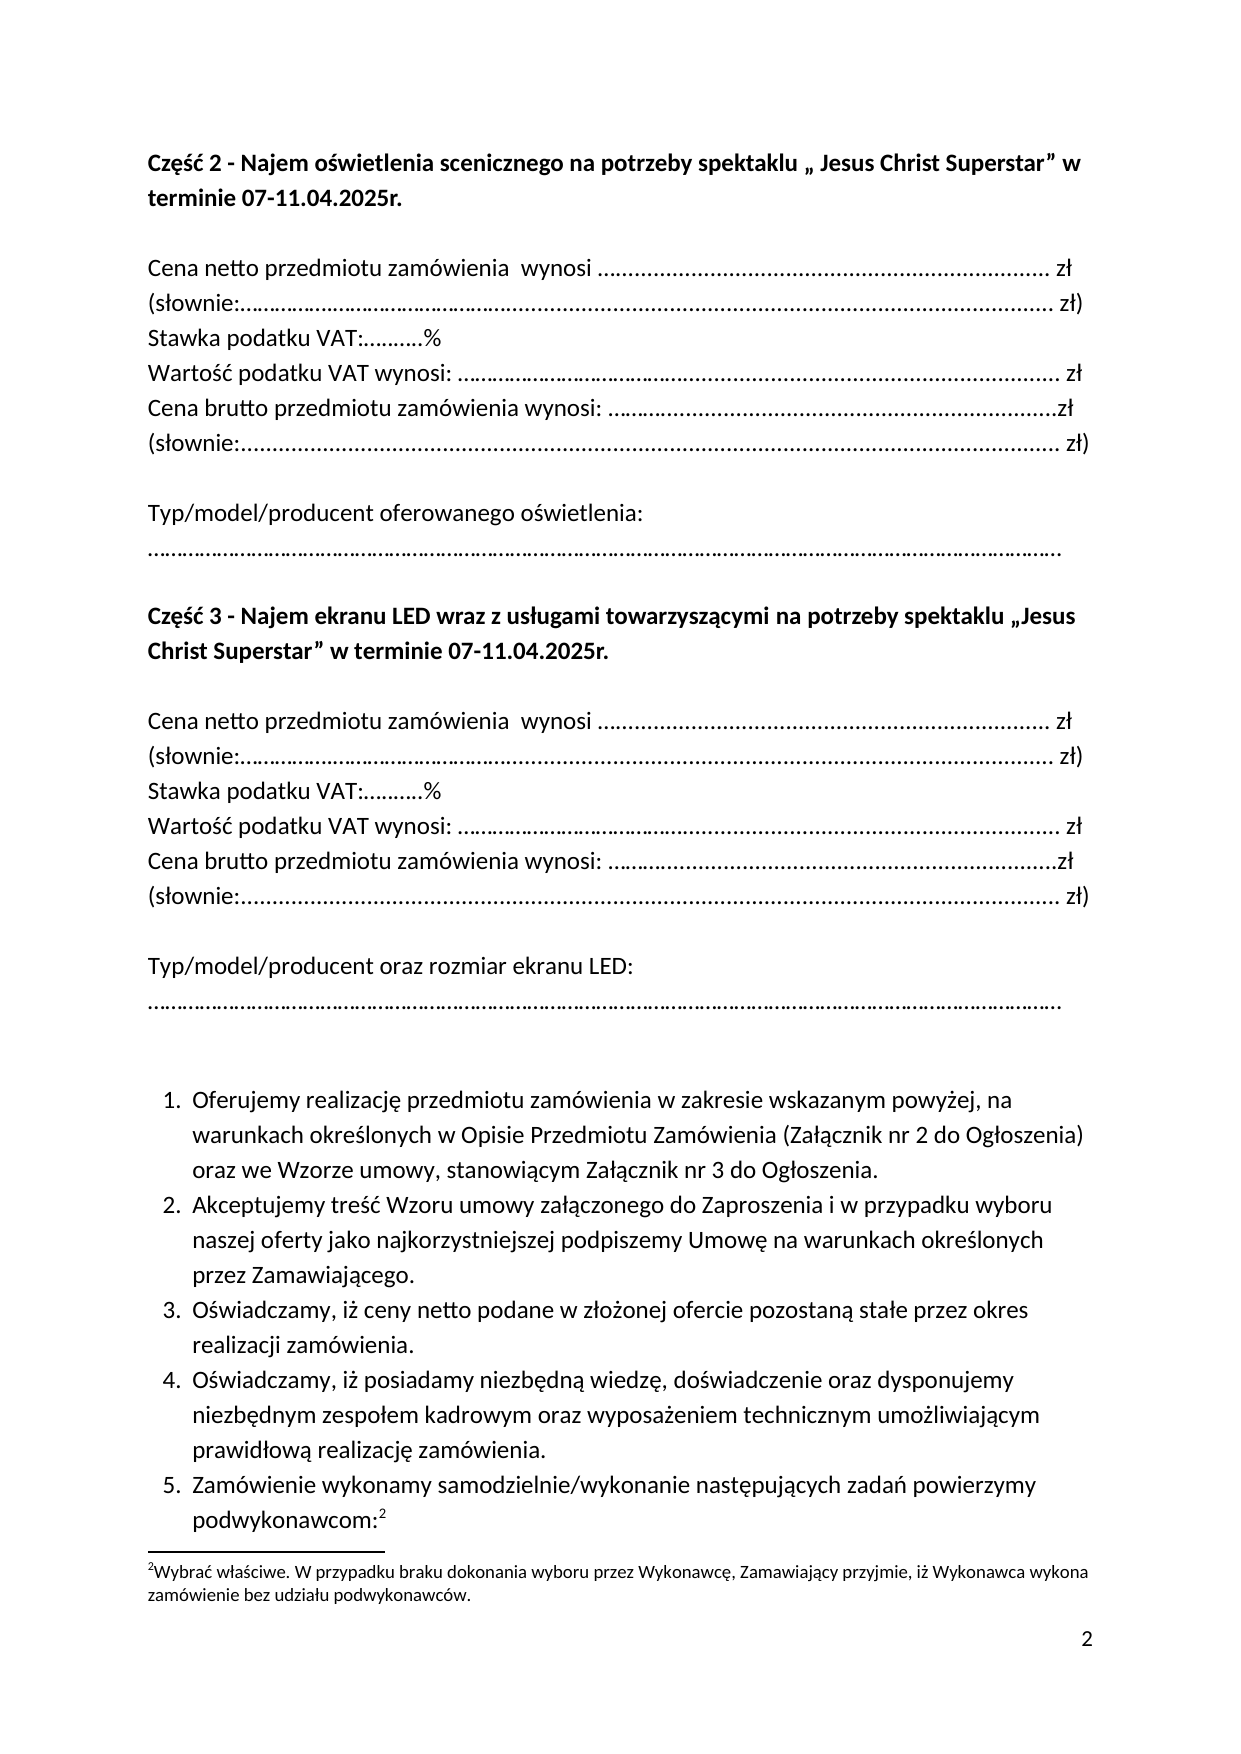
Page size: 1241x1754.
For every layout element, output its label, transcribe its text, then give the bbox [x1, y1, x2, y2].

text Typ/model/producent oferowanego oświetlenia: …………………………………………………………………………………………………………………………………………… [148, 498, 1093, 563]
text Cena brutto przedmiotu zamówienia wynosi: ………...............................................................zł [148, 393, 1093, 423]
text Część 3 - Najem ekranu LED wraz z usługami towarzyszącymi na potrzeby spektaklu „Jesus Christ Superstar” w terminie 07-11.04.2025r. [148, 600, 1093, 665]
text Typ/model/producent oraz rozmiar ekranu LED: …………………………………………………………………………………………………………………………………………… [148, 950, 1093, 1015]
text Cena netto przedmiotu zamówienia wynosi …..................................................................... zł [148, 253, 1093, 283]
list Oświadczamy, iż posiadamy niezbędną wiedzę, doświadczenie oraz dysponujemy niezbędnym zespołem kadrowym oraz wyposażeniem technicznym umożliwiającym prawidłową realizację zamówienia. [162, 1364, 1093, 1465]
text (słownie:.................................................................................................................................. zł) [148, 880, 1093, 910]
list Akceptujemy treść Wzoru umowy załączonego do Zaproszenia i w przypadku wyboru naszej oferty jako najkorzystniejszej podpiszemy Umowę na warunkach określonych przez Zamawiającego. [162, 1189, 1093, 1290]
list Oferujemy realizację przedmiotu zamówienia w zakresie wskazanym powyżej, na warunkach określonych w Opisie Przedmiotu Zamówienia (Załącznik nr 2 do Ogłoszenia) oraz we Wzorze umowy, stanowiącym Załącznik nr 3 do Ogłoszenia. [162, 1084, 1093, 1185]
text (słownie:…………….…………………………....................................................................................... zł) [148, 288, 1093, 318]
text Wartość podatku VAT wynosi: …………………………………............................................................ zł [148, 358, 1093, 388]
text Cena brutto przedmiotu zamówienia wynosi: ………...............................................................zł [148, 845, 1093, 875]
text Stawka podatku VAT:…..…..% [148, 323, 1093, 353]
text Wartość podatku VAT wynosi: …………………………………............................................................ zł [148, 810, 1093, 840]
text Część 2 - Najem oświetlenia scenicznego na potrzeby spektaklu „ Jesus Christ Superstar” w terminie 07-11.04.2025r. [148, 148, 1093, 213]
text (słownie:.................................................................................................................................. zł) [148, 428, 1093, 458]
text Stawka podatku VAT:…..…..% [148, 775, 1093, 805]
text Cena netto przedmiotu zamówienia wynosi …..................................................................... zł [148, 705, 1093, 735]
text (słownie:…………….…………………………....................................................................................... zł) [148, 740, 1093, 770]
list Oświadczamy, iż ceny netto podane w złożonej ofercie pozostaną stałe przez okres realizacji zamówienia. [162, 1294, 1093, 1360]
list Zamówienie wykonamy samodzielnie/wykonanie następujących zadań powierzymy podwykonawcom: [162, 1469, 1093, 1535]
